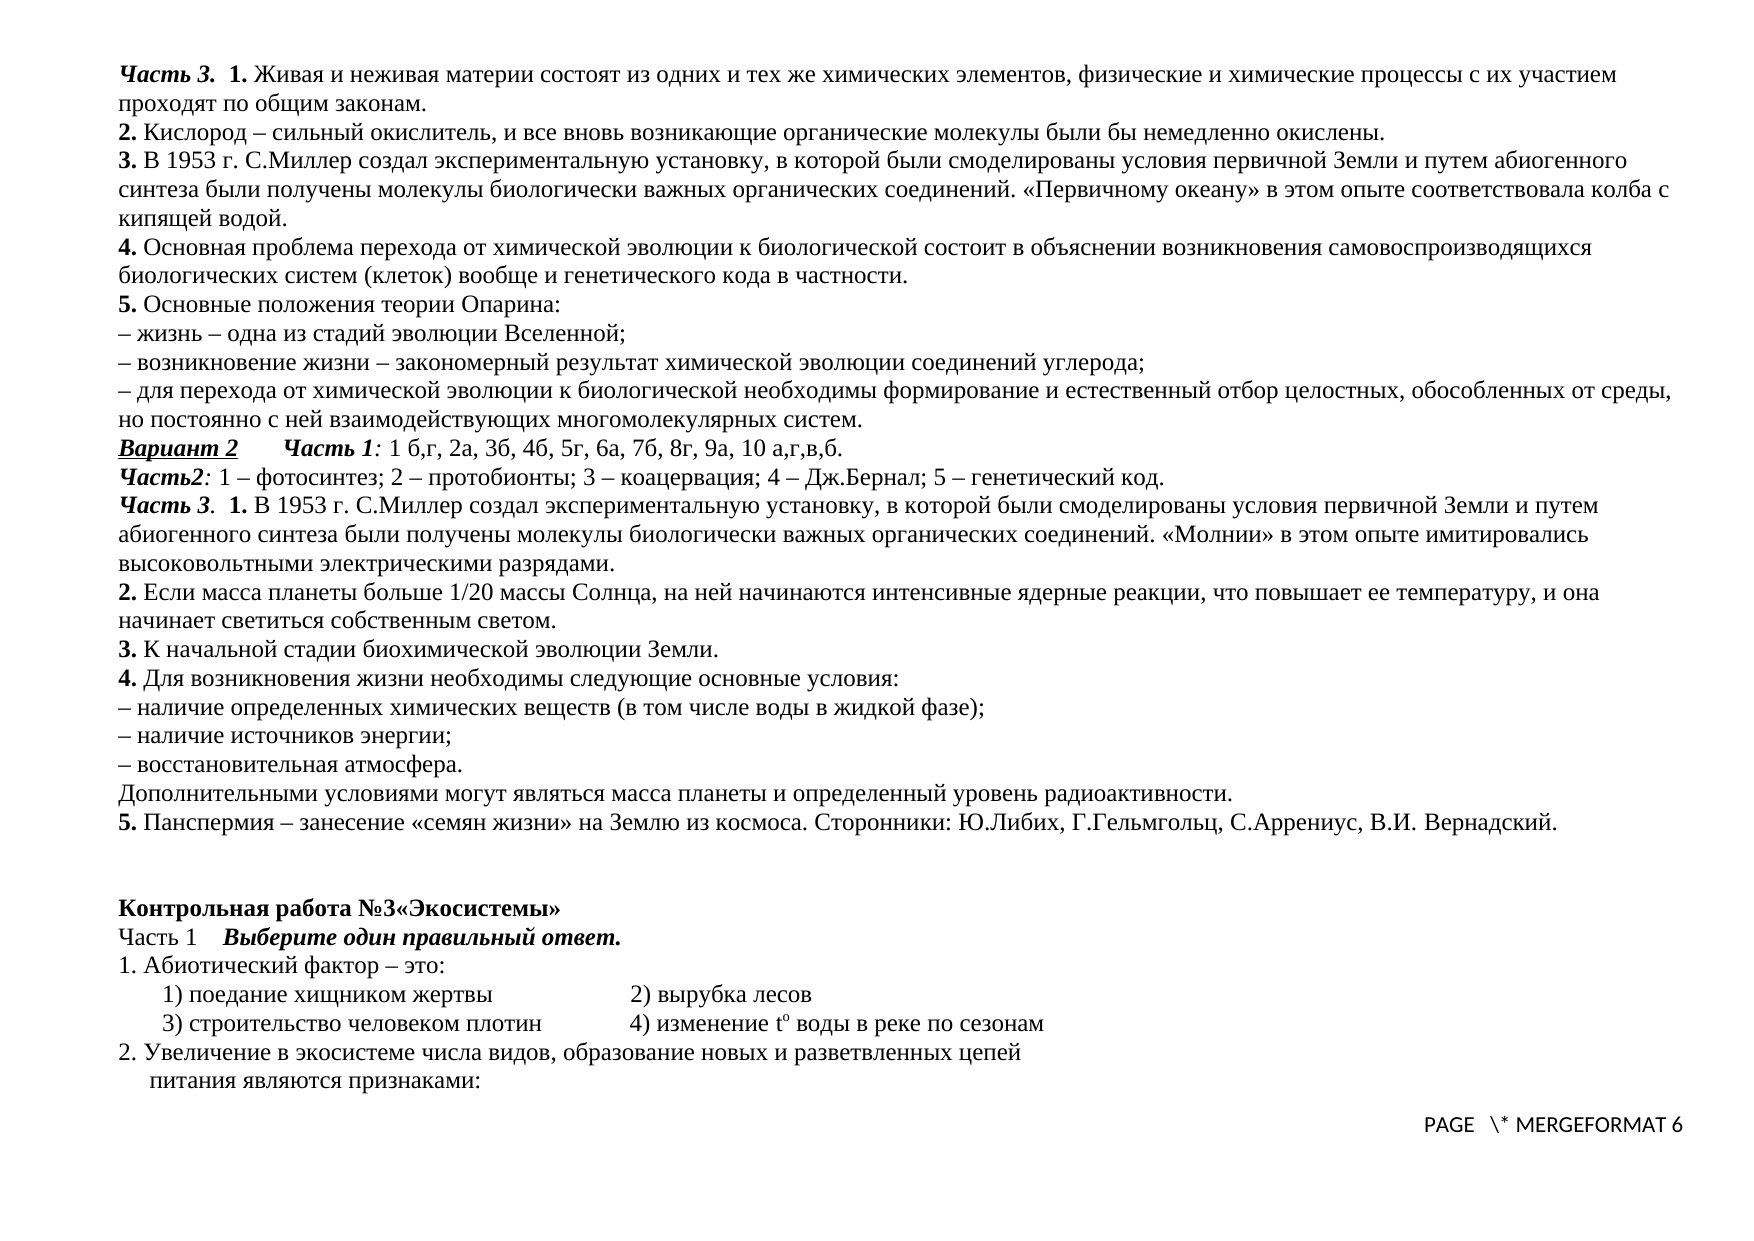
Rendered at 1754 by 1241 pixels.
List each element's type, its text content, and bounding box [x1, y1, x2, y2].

text 1. Абиотический фактор – это: [118, 950, 1683, 979]
text питания являются признаками: [118, 1065, 1683, 1094]
text 3) строительство человеком плотин 4) изменение to воды в реке по сезонам [118, 1008, 1683, 1037]
text 1) поедание хищником жертвы 2) вырубка лесов [118, 979, 1683, 1008]
text – жизнь – одна из стадий эволюции Вселенной; – возникновение жизни – закономерный результат химической эволюции соединений углерода; – для перехода от химической эволюции к биологической необходимы формирование и естественный отбор целостных, обособленных от среды, но постоянно с ней взаимодействующих многомолекулярных систем. [118, 318, 1683, 433]
text 4. Для возникновения жизни необходимы следующие основные условия: [118, 663, 1683, 692]
text 3. В 1953 г. С.Миллер создал экспериментальную установку, в которой были смоделированы условия первичной Земли и путем абиогенного синтеза были получены молекулы биологически важных органических соединений. «Первичному океану» в этом опыте соответствовала колба с кипящей водой. [118, 145, 1683, 232]
text – наличие определенных химических веществ (в том числе воды в жидкой фазе); – наличие источников энергии; – восстановительная атмосфера. [118, 692, 1683, 778]
text 3. К начальной стадии биохимической эволюции Земли. [118, 634, 1683, 663]
text 5. Основные положения теории Опарина: [118, 289, 1683, 318]
text 2. Увеличение в экосистеме числа видов, образование новых и разветвленных цепей [118, 1037, 1683, 1065]
text 2. Кислород – сильный окислитель, и все вновь возникающие органические молекулы были бы немедленно окислены. [118, 117, 1683, 145]
text Вариант 2 Часть 1: 1 б,г, 2а, 3б, 4б, 5г, 6а, 7б, 8г, 9а, 10 а,г,в,б. [118, 433, 1683, 462]
text 5. Панспермия – занесение «семян жизни» на Землю из космоса. Сторонники: Ю.Либих, Г.Гельмгольц, С.Аррениус, В.И. Вернадский. [118, 807, 1683, 835]
text Часть2: 1 – фотосинтез; 2 – протобионты; 3 – коацервация; 4 – Дж.Бернал; 5 – генетический код. [118, 462, 1683, 490]
text Дополнительными условиями могут являться масса планеты и определенный уровень радиоактивности. [118, 778, 1683, 807]
text Часть 3. 1. Живая и неживая материи состоят из одних и тех же химических элементов, физические и химические процессы с их участием проходят по общим законам. [118, 59, 1683, 117]
text Контрольная работа №3«Экосистемы» [118, 893, 1683, 922]
text 2. Если масса планеты больше 1/20 массы Солнца, на ней начинаются интенсивные ядерные реакции, что повышает ее температуру, и она начинает светиться собственным светом. [118, 577, 1683, 634]
text Часть 1 Выберите один правильный ответ. [118, 922, 1683, 950]
text Часть 3. 1. В 1953 г. С.Миллер создал экспериментальную установку, в которой были смоделированы условия первичной Земли и путем абиогенного синтеза были получены молекулы биологически важных органических соединений. «Молнии» в этом опыте имитировались высоковольтными электрическими разрядами. [118, 490, 1683, 577]
text 4. Основная проблема перехода от химической эволюции к биологической состоит в объяснении возникновения самовоспроизводящихся биологических систем (клеток) вообще и генетического кода в частности. [118, 232, 1683, 289]
